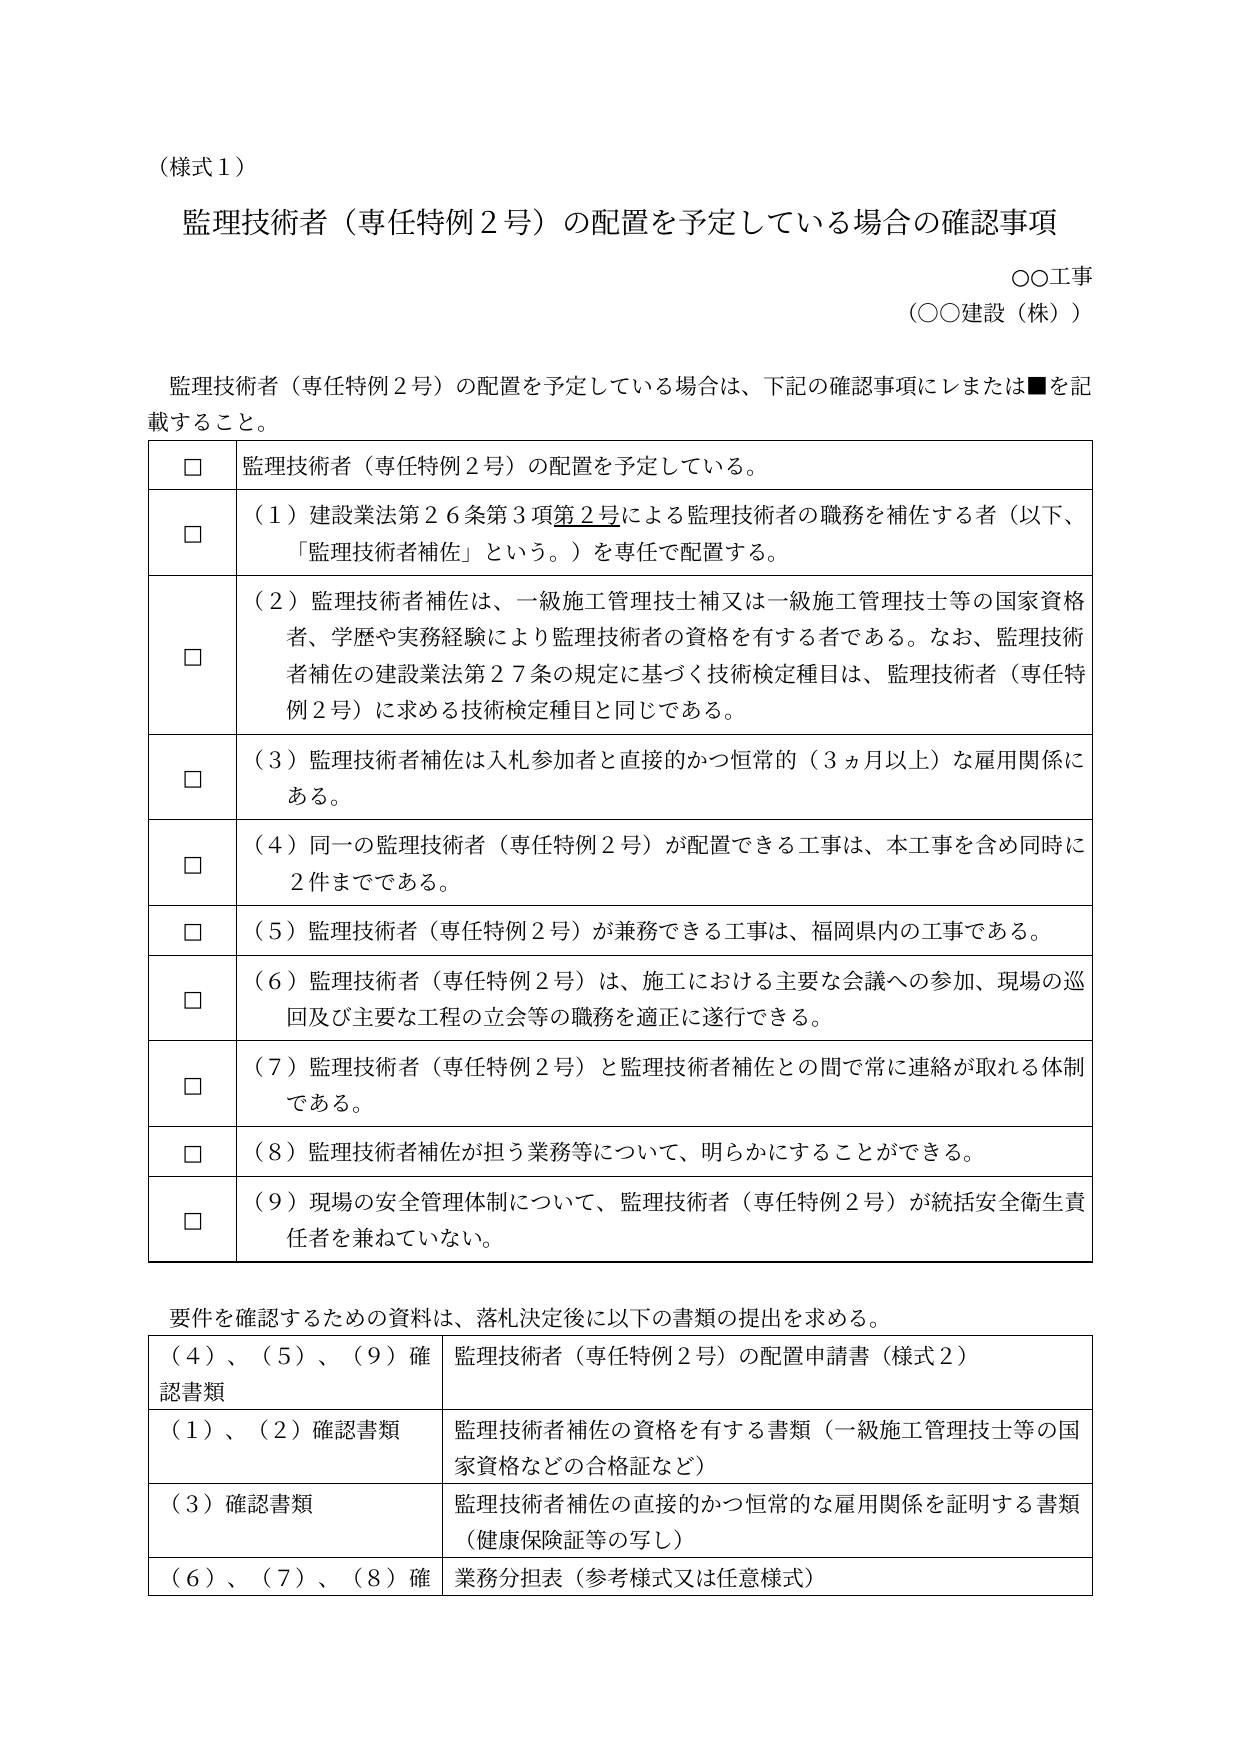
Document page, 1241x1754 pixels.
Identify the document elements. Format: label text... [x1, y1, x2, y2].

table_cell （２）監理技術者補佐は、一級施工管理技士補又は一級施工管理技士等の国家資格者、学歴や実務経験により監理技術者の資格を有する者である。なお、監理技術者補佐の建設業法第２７条の規定に基づく技術検定種目は、監理技術者（専任特例２号）に求める技術検定種目と同じである。 [237, 576, 1092, 733]
table_header 監理技術者（専任特例２号）の配置を予定している。 [237, 441, 1092, 489]
table_cell □ [149, 1177, 236, 1261]
text ○○工事 [148, 257, 1092, 294]
table_cell □ [149, 1041, 236, 1126]
table_cell □ [149, 576, 236, 733]
table_cell □ [149, 956, 236, 1040]
text （様式１） [148, 148, 1092, 184]
text （○○建設（株）） [148, 294, 1092, 330]
table_cell □ [149, 906, 236, 954]
text 監理技術者（専任特例２号）の配置を予定している場合は、下記の確認事項にレまたは■を記載すること。 [148, 367, 1092, 439]
table_cell （６）監理技術者（専任特例２号）は、施工における主要な会議への参加、現場の巡回及び主要な工程の立会等の職務を適正に遂行できる。 [237, 956, 1092, 1040]
table_cell （１）、（２）確認書類 [149, 1410, 442, 1483]
table_cell （３）確認書類 [149, 1484, 442, 1557]
table_cell （６）、（７）、（８）確認書類 [149, 1558, 442, 1595]
table_cell □ [149, 820, 236, 905]
table_cell □ [149, 490, 236, 575]
table_cell （５）監理技術者（専任特例２号）が兼務できる工事は、福岡県内の工事である。 [237, 906, 1092, 954]
table_cell 監理技術者補佐の直接的かつ恒常的な雇用関係を証明する書類（健康保険証等の写し） [443, 1484, 1092, 1557]
table_cell （１）建設業法第２６条第３項第２号による監理技術者の職務を補佐する者（以下、「監理技術者補佐」という。）を専任で配置する。 [237, 490, 1092, 575]
table_cell □ [149, 1127, 236, 1176]
table_header □ [149, 441, 236, 489]
table_cell 監理技術者補佐の資格を有する書類（一級施工管理技士等の国家資格などの合格証など） [443, 1410, 1092, 1483]
table_cell （８）監理技術者補佐が担う業務等について、明らかにすることができる。 [237, 1127, 1092, 1176]
text 要件を確認するための資料は、落札決定後に以下の書類の提出を求める。 [148, 1299, 1092, 1335]
table_cell 業務分担表（参考様式又は任意様式） [443, 1558, 1092, 1595]
table_cell （７）監理技術者（専任特例２号）と監理技術者補佐との間で常に連絡が取れる体制である。 [237, 1041, 1092, 1126]
table_cell （３）監理技術者補佐は入札参加者と直接的かつ恒常的（３ヵ月以上）な雇用関係にある。 [237, 735, 1092, 819]
table_cell （４）同一の監理技術者（専任特例２号）が配置できる工事は、本工事を含め同時に２件までである。 [237, 820, 1092, 905]
table_cell □ [149, 735, 236, 819]
table_header （４）、（５）、（９）確認書類 [149, 1336, 442, 1409]
text 監理技術者（専任特例２号）の配置を予定している場合の確認事項 [148, 184, 1092, 257]
table_header 監理技術者（専任特例２号）の配置申請書（様式２） [443, 1336, 1092, 1409]
table_cell （９）現場の安全管理体制について、監理技術者（専任特例２号）が統括安全衛生責任者を兼ねていない。 [237, 1177, 1092, 1261]
